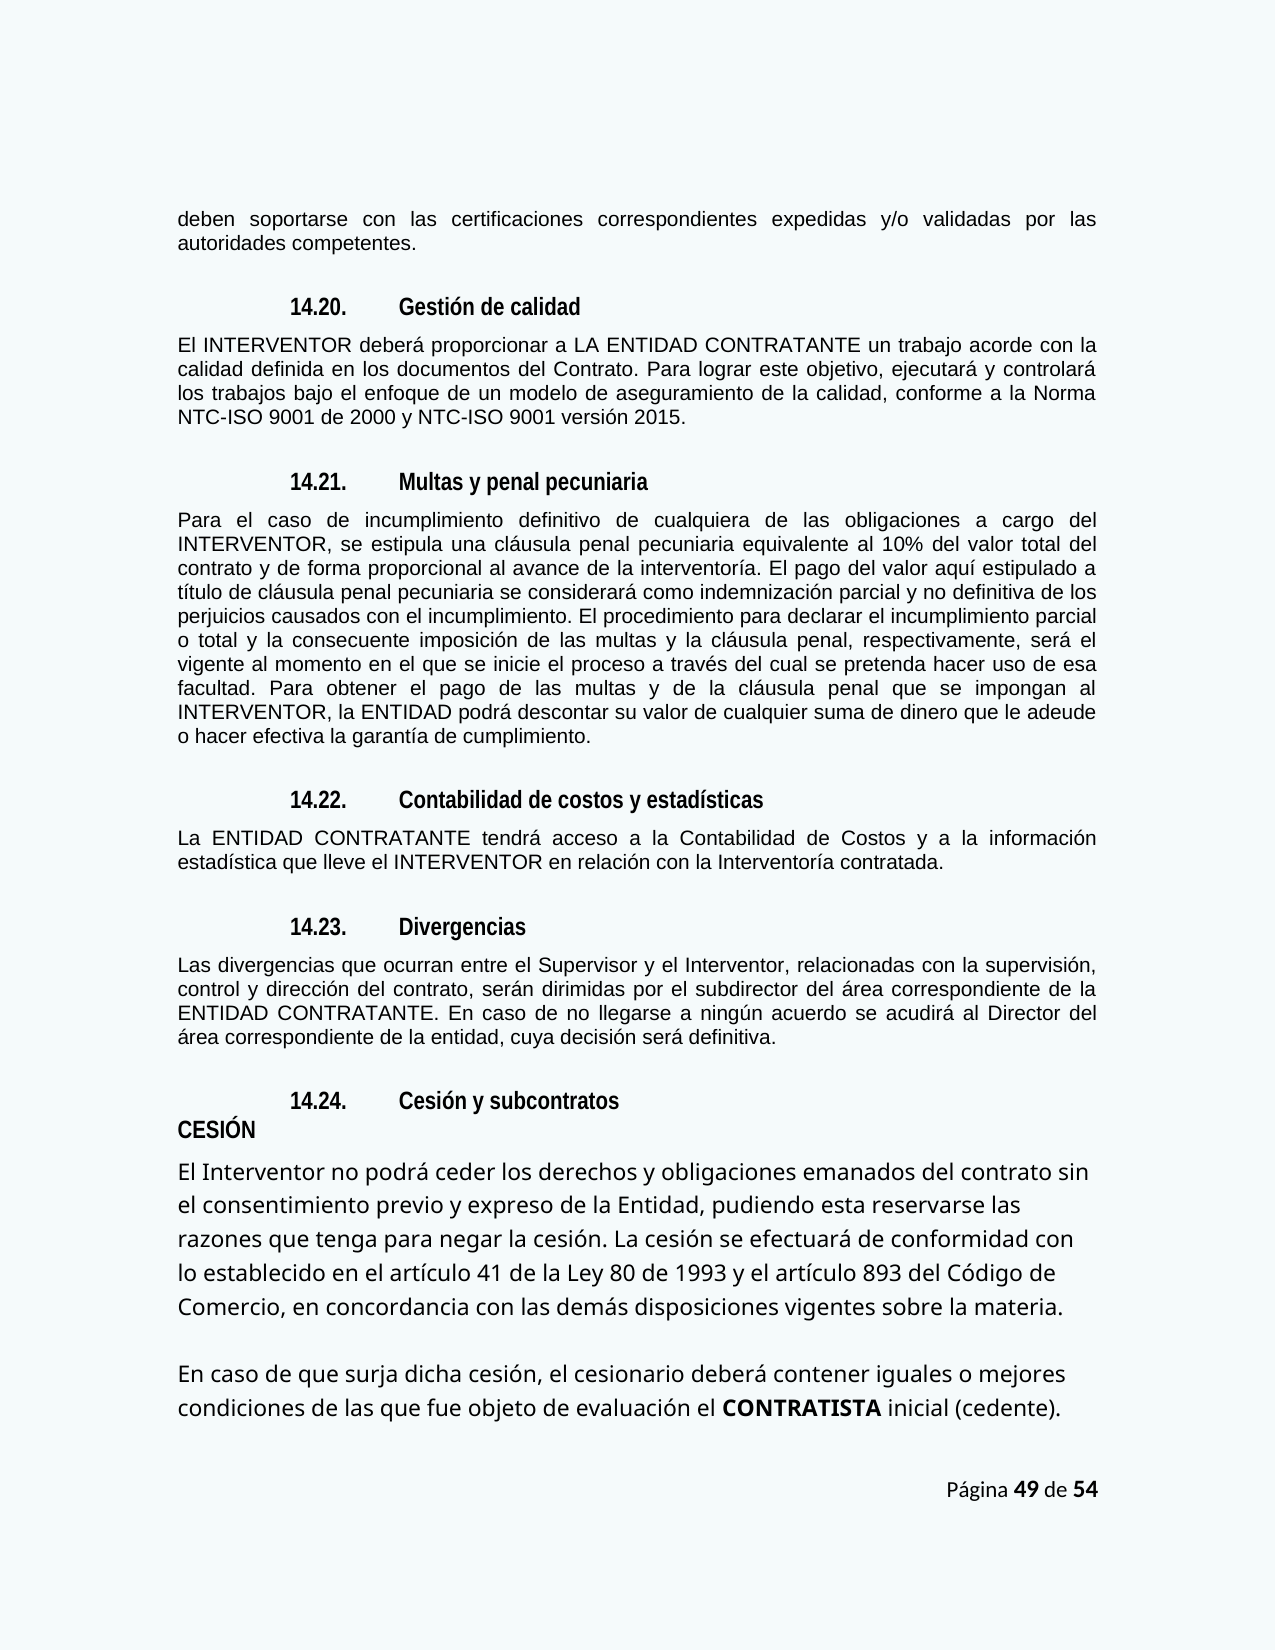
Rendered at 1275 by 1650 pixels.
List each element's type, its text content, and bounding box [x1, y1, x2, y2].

list Divergencias [290, 911, 1098, 940]
text En caso de que surja dicha cesión, el cesionario deberá contener iguales o mejores condiciones de las que fue objeto de evaluación el CONTRATISTA inicial (cedente). [177, 1358, 1098, 1423]
text El INTERVENTOR deberá proporcionar a LA ENTIDAD CONTRATANTE un trabajo acorde con la calidad definida en los documentos del Contrato. Para lograr este objetivo, ejecutará y controlará los trabajos bajo el enfoque de un modelo de aseguramiento de la calidad, conforme a la Norma NTC-ISO 9001 de 2000 y NTC-ISO 9001 versión 2015. [177, 333, 1098, 429]
text Las divergencias que ocurran entre el Supervisor y el Interventor, relacionadas con la supervisión, control y dirección del contrato, serán dirimidas por el subdirector del área correspondiente de la ENTIDAD CONTRATANTE. En caso de no llegarse a ningún acuerdo se acudirá al Director del área correspondiente de la entidad, cuya decisión será definitiva. [177, 953, 1098, 1048]
text Para el caso de incumplimiento definitivo de cualquiera de las obligaciones a cargo del INTERVENTOR, se estipula una cláusula penal pecuniaria equivalente al 10% del valor total del contrato y de forma proporcional al avance de la interventoría. El pago del valor aquí estipulado a título de cláusula penal pecuniaria se considerará como indemnización parcial y no definitiva de los perjuicios causados con el incumplimiento. El procedimiento para declarar el incumplimiento parcial o total y la consecuente imposición de las multas y la cláusula penal, respectivamente, será el vigente al momento en el que se inicie el proceso a través del cual se pretenda hacer uso de esa facultad. Para obtener el pago de las multas y de la cláusula penal que se impongan al INTERVENTOR, la ENTIDAD podrá descontar su valor de cualquier suma de dinero que le adeude o hacer efectiva la garantía de cumplimiento. [177, 508, 1098, 747]
text El Interventor no podrá ceder los derechos y obligaciones emanados del contrato sin el consentimiento previo y expreso de la Entidad, pudiendo esta reservarse las razones que tenga para negar la cesión. La cesión se efectuará de conformidad con lo establecido en el artículo 41 de la Ley 80 de 1993 y el artículo 893 del Código de Comercio, en concordancia con las demás disposiciones vigentes sobre la materia. [177, 1156, 1098, 1322]
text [177, 207, 1098, 255]
list Gestión de calidad [290, 292, 1098, 321]
list CESIÓN [177, 1114, 1098, 1143]
list Multas y penal pecuniaria [290, 467, 1098, 495]
text La ENTIDAD CONTRATANTE tendrá acceso a la Contabilidad de Costos y a la información estadística que lleve el INTERVENTOR en relación con la Interventoría contratada. [177, 826, 1098, 874]
list Contabilidad de costos y estadísticas [290, 785, 1098, 813]
list Cesión y subcontratos [290, 1086, 1098, 1114]
